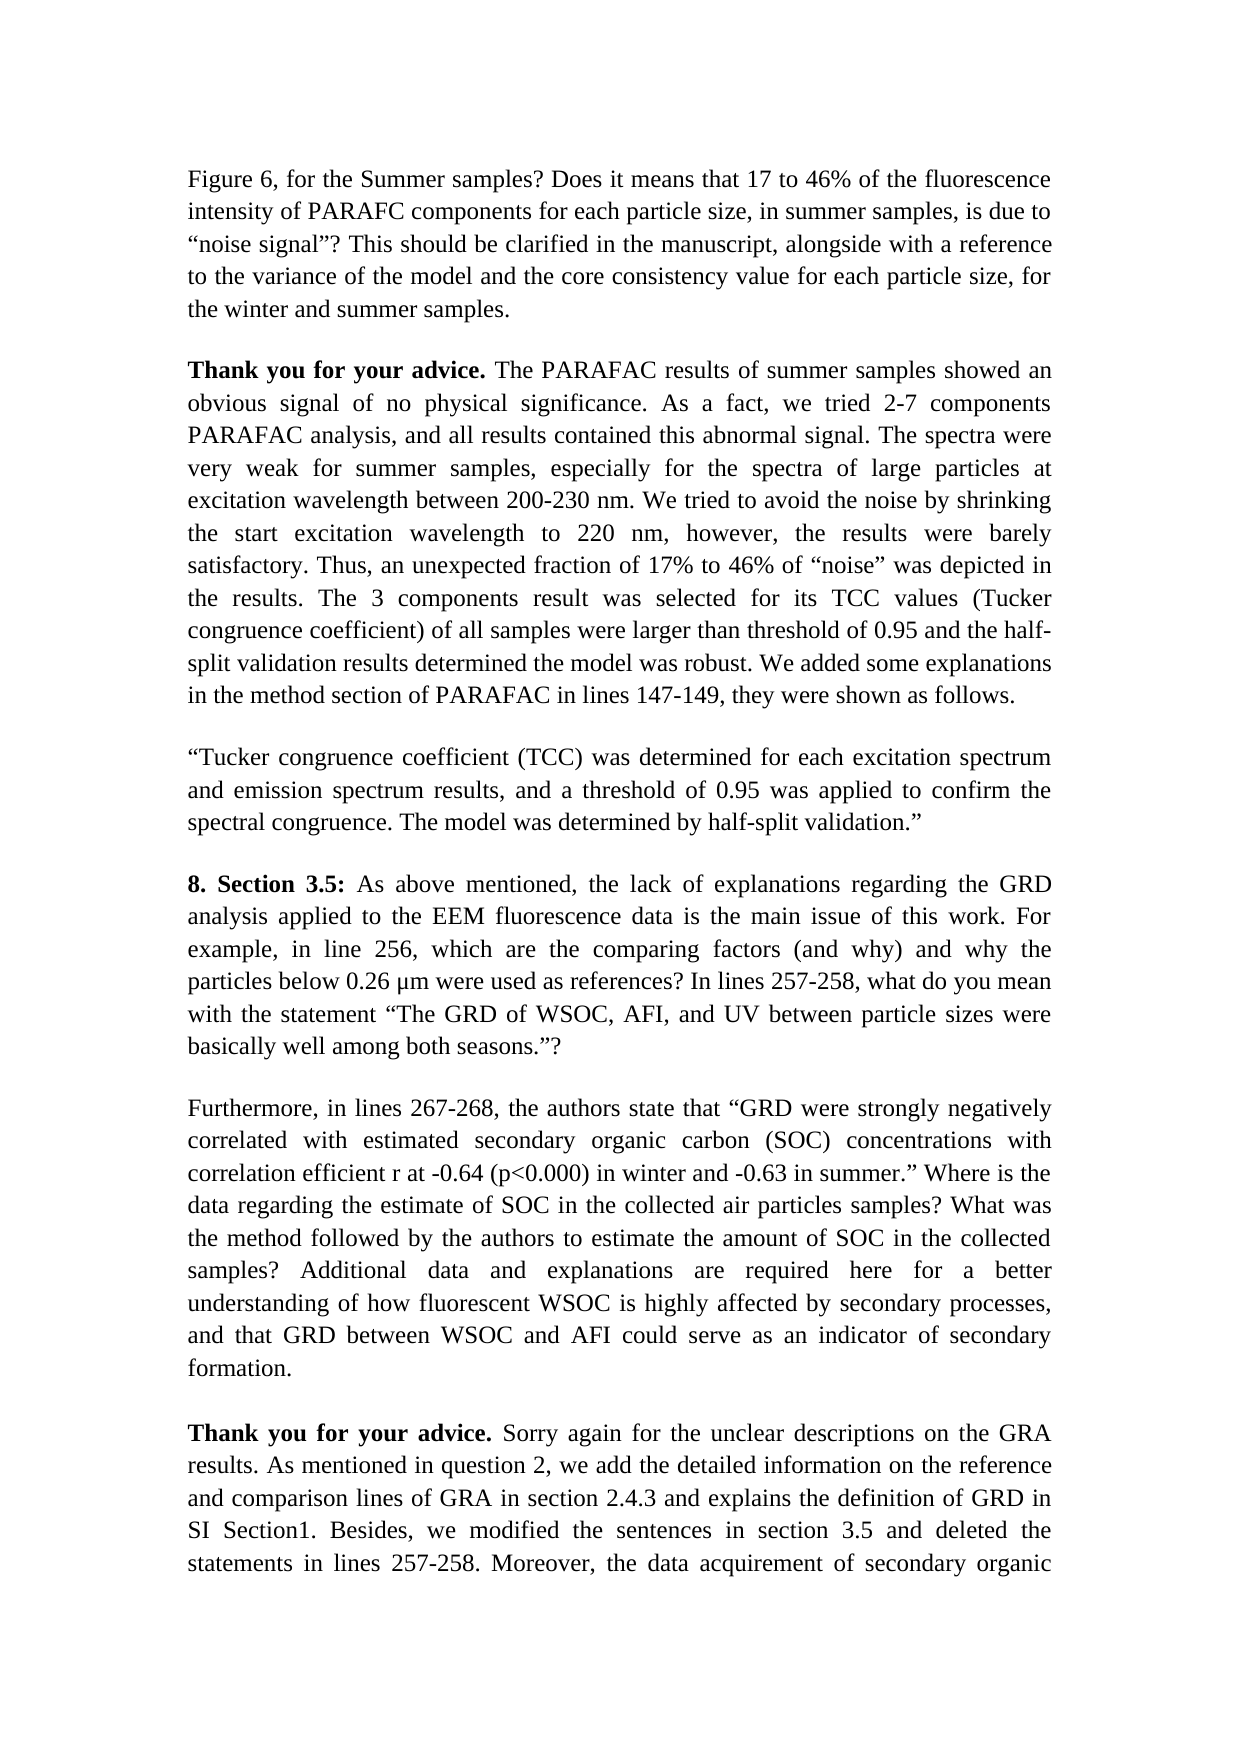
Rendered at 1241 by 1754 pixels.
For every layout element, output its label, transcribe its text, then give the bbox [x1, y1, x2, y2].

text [187, 162, 1053, 324]
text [187, 1416, 1053, 1579]
text Thank you for your advice. The PARAFAC results of summer samples showed an obvious signal of no physical significance. As a fact, we tried 2-7 components PARAFAC analysis, and all results contained this abnormal signal. The spectra were very weak for summer samples, especially for the spectra of large particles at excitation wavelength between 200-230 nm. We tried to avoid the noise by shrinking the start excitation wavelength to 220 nm, however, the results were barely satisfactory. Thus, an unexpected fraction of 17% to 46% of “noise” was depicted in the results. The 3 components result was selected for its TCC values (Tucker congruence coefficient) of all samples were larger than threshold of 0.95 and the half-split validation results determined the model was robust. We added some explanations in the method section of PARAFAC in lines 147-149, they were shown as follows. [187, 354, 1053, 711]
text Furthermore, in lines 267-268, the authors state that “GRD were strongly negatively correlated with estimated secondary organic carbon (SOC) concentrations with correlation efficient r at -0.64 (p<0.000) in winter and -0.63 in summer.” Where is the data regarding the estimate of SOC in the collected air particles samples? What was the method followed by the authors to estimate the amount of SOC in the collected samples? Additional data and explanations are required here for a better understanding of how fluorescent WSOC is highly affected by secondary processes, and that GRD between WSOC and AFI could serve as an indicator of secondary formation. [187, 1091, 1053, 1384]
text “Tucker congruence coefficient (TCC) was determined for each excitation spectrum and emission spectrum results, and a threshold of 0.95 was applied to confirm the spectral congruence. The model was determined by half-split validation.” [187, 740, 1053, 838]
text 8. Section 3.5: As above mentioned, the lack of explanations regarding the GRD analysis applied to the EEM fluorescence data is the main issue of this work. For example, in line 256, which are the comparing factors (and why) and why the particles below 0.26 μm were used as references? In lines 257-258, what do you mean with the statement “The GRD of WSOC, AFI, and UV between particle sizes were basically well among both seasons.”? [187, 867, 1053, 1062]
